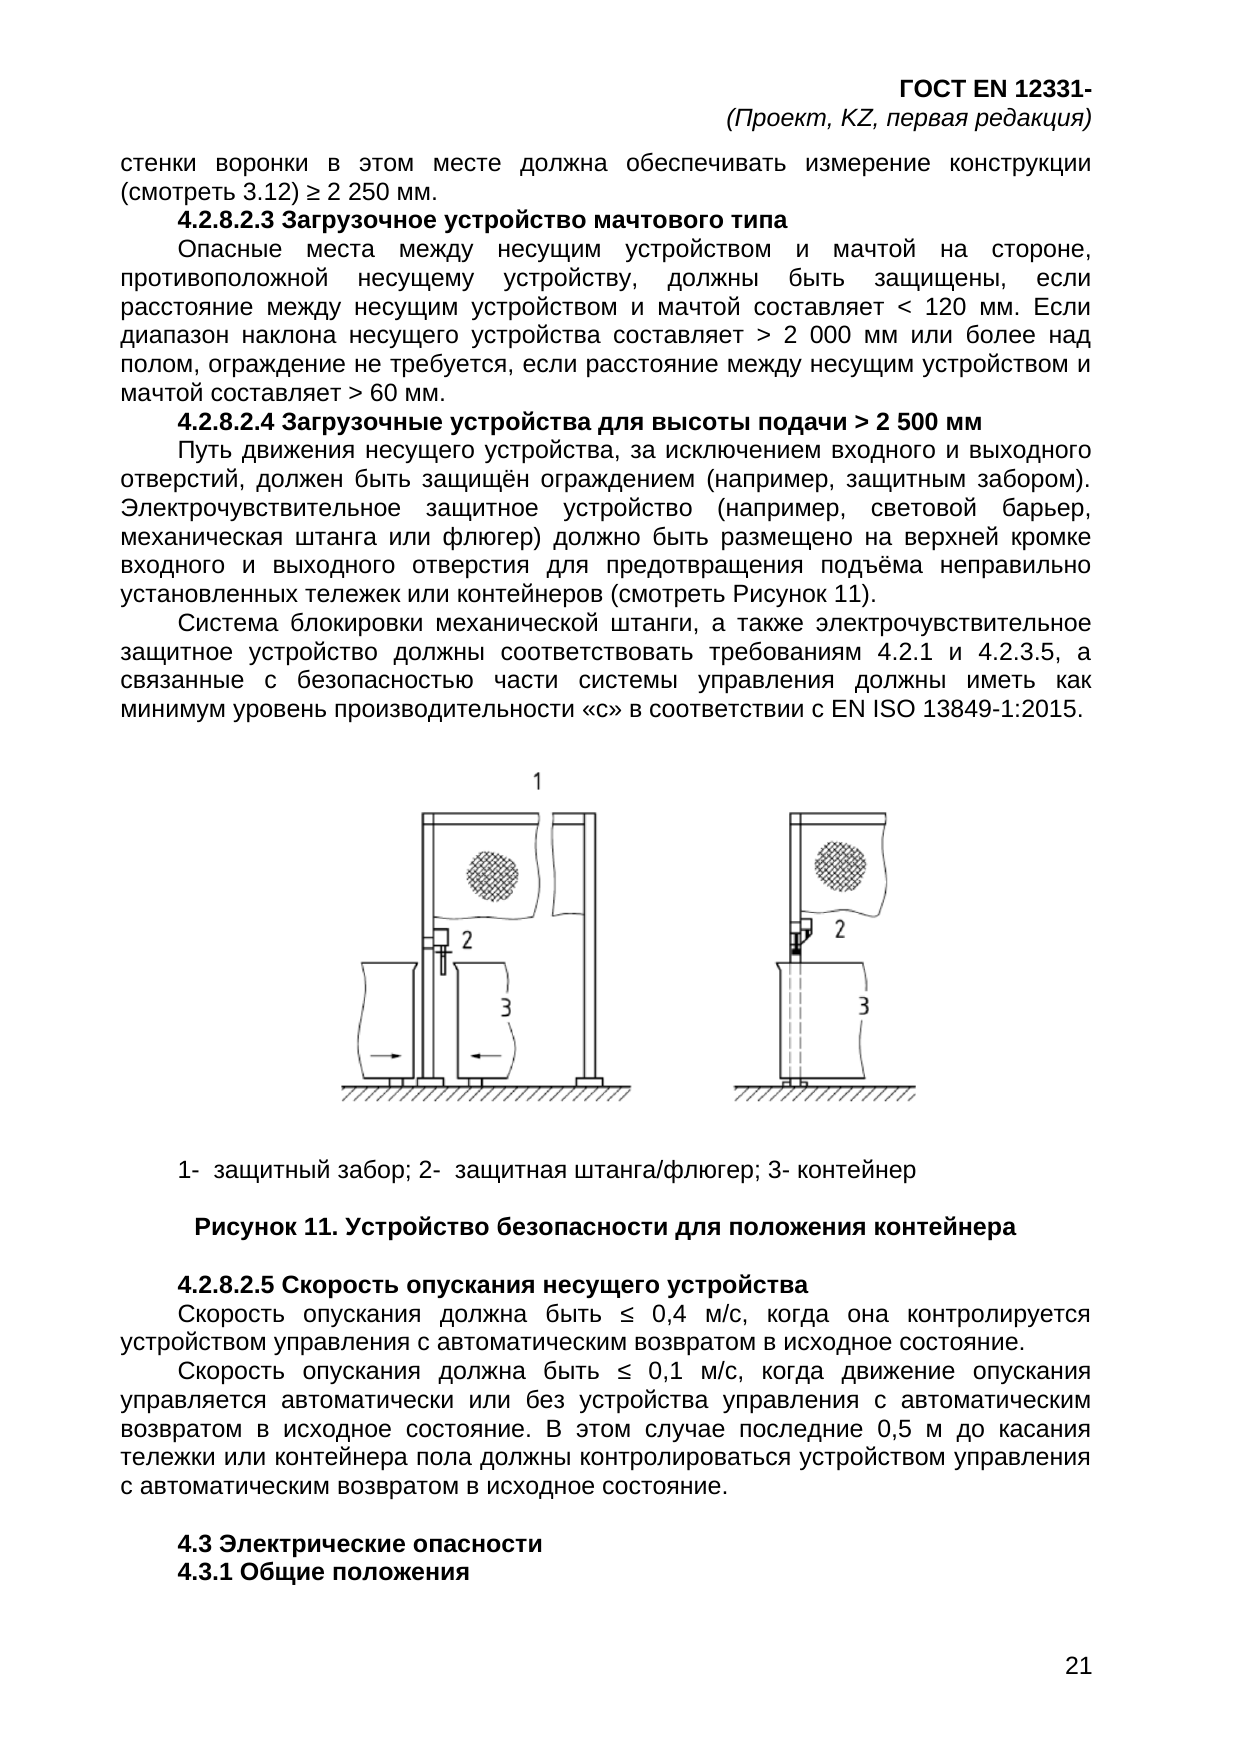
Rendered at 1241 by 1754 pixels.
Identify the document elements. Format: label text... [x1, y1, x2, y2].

text 4.3.1 Общие положения [120, 1557, 1092, 1586]
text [120, 148, 1092, 205]
text 4.2.8.2.3 Загрузочное устройство мачтового типа [120, 205, 1092, 234]
text Путь движения несущего устройства, за исключением входного и выходного отверстий, должен быть защищён ограждением (например, защитным забором). Электрочувствительное защитное устройство (например, световой барьер, механическая штанга или флюгер) должно быть размещено на верхней кромке входного и выходного отверстия для предотвращения подъёма неправильно установленных тележек или контейнеров (смотреть Рисунок 11). [120, 435, 1092, 608]
text Опасные места между несущим устройством и мачтой на стороне, противоположной несущему устройству, должны быть защищены, если расстояние между несущим устройством и мачтой составляет < 120 мм. Если диапазон наклона несущего устройства составляет > 2 000 мм или более над полом, ограждение не требуется, если расстояние между несущим устройством и мачтой составляет > 60 мм. [120, 234, 1092, 406]
text Скорость опускания должна быть ≤ 0,1 м/с, когда движение опускания управляется автоматически или без устройства управления с автоматическим возвратом в исходное состояние. В этом случае последние 0,5 м до касания тележки или контейнера пола должны контролироваться устройством управления с автоматическим возвратом в исходное состояние. [120, 1356, 1092, 1500]
text 4.2.8.2.4 Загрузочные устройства для высоты подачи > 2 500 мм [120, 406, 1092, 435]
text 4.3 Электрические опасности [120, 1529, 1092, 1557]
picture [339, 751, 930, 1127]
text Скорость опускания должна быть ≤ 0,4 м/с, когда она контролируется устройством управления с автоматическим возвратом в исходное состояние. [120, 1299, 1092, 1356]
text Система блокировки механической штанги, а также электрочувствительное защитное устройство должны соответствовать требованиям 4.2.1 и 4.2.3.5, а связанные с безопасностью части системы управления должны иметь как минимум уровень производительности «с» в соответствии с EN ISO 13849-1:2015. [120, 608, 1092, 723]
text Рисунок 11. Устройство безопасности для положения контейнера [118, 1212, 1092, 1241]
text 1- защитный забор; 2- защитная штанга/флюгер; 3- контейнер [120, 1155, 1092, 1184]
text 4.2.8.2.5 Скорость опускания несущего устройства [120, 1270, 1092, 1299]
